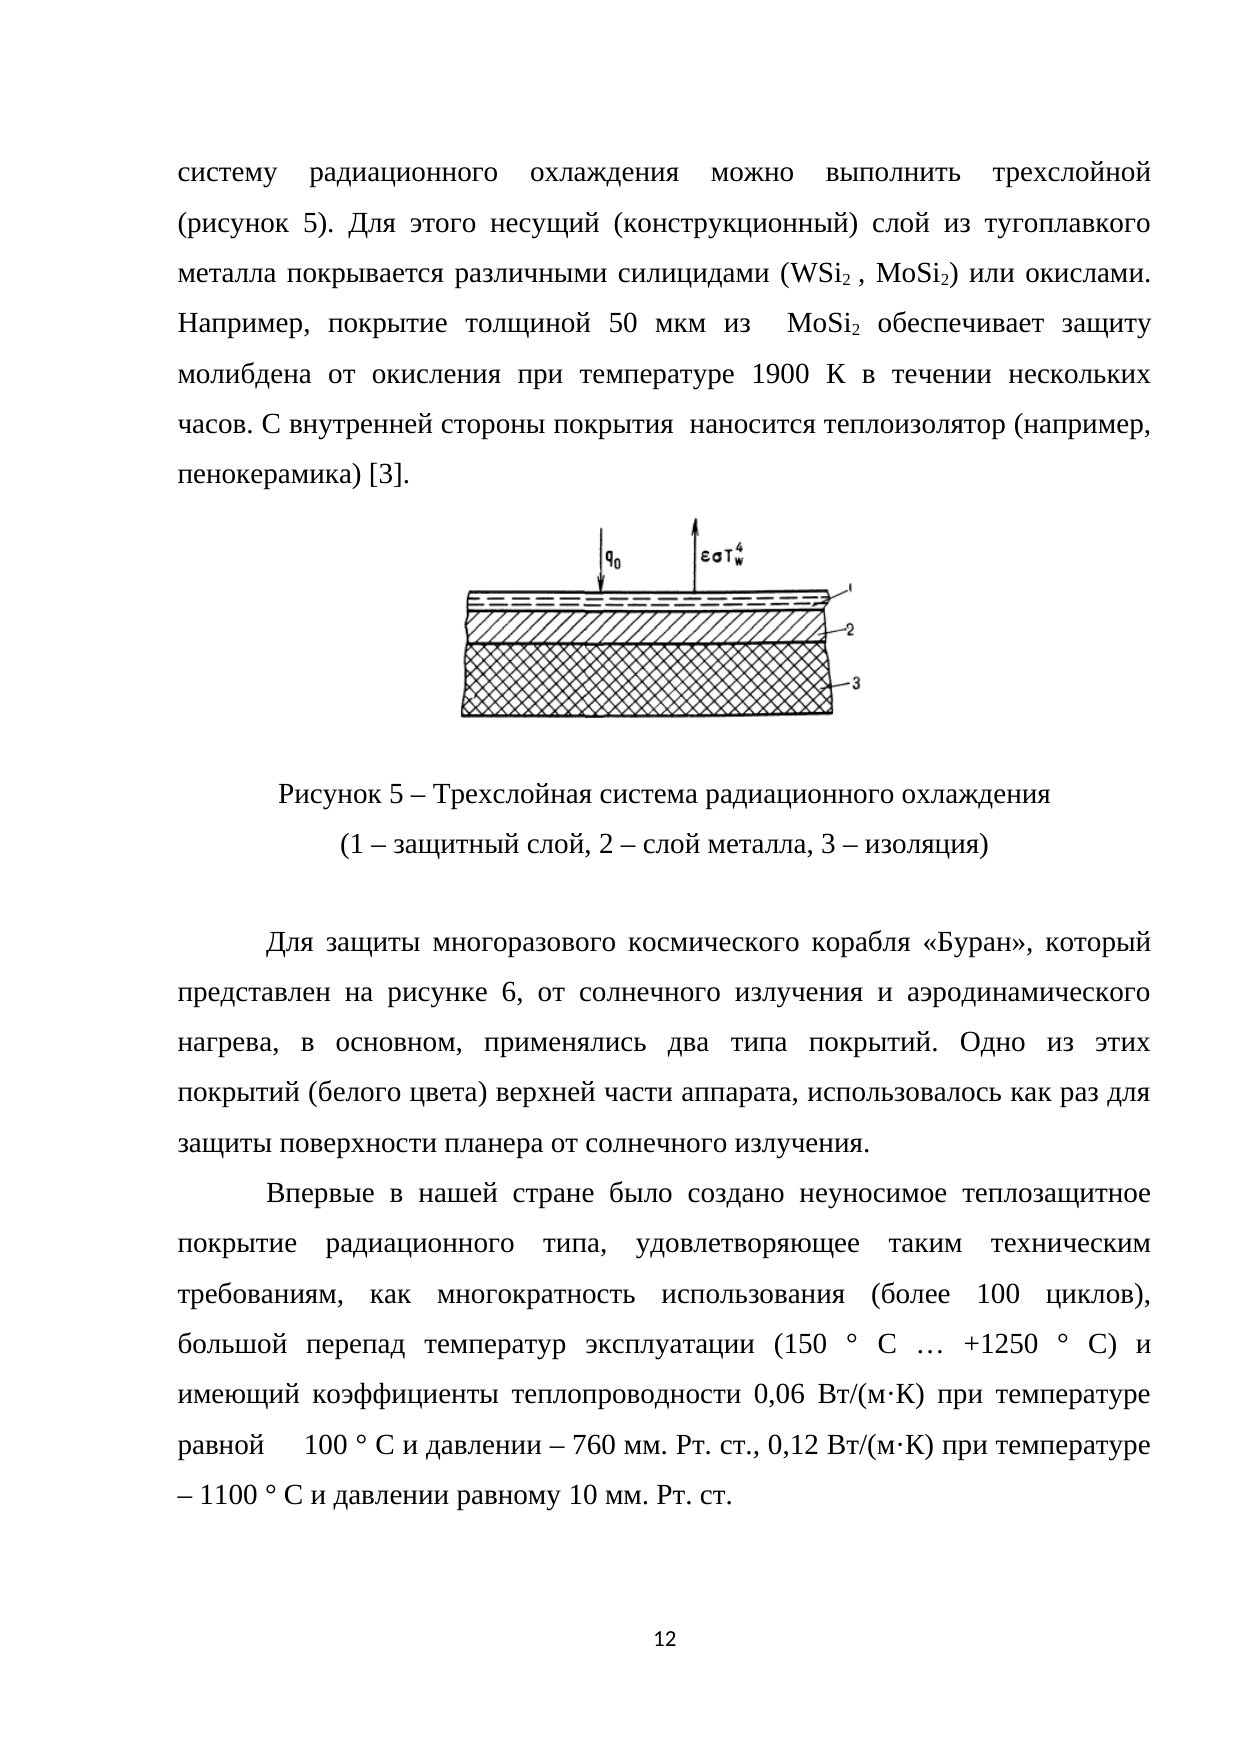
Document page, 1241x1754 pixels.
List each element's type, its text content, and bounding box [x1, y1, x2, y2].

text Впервые в нашей стране было создано неуносимое теплозащитное покрытие радиационного типа, удовлетворяющее таким техническим требованиям, как многократность использования (более 100 циклов), большой перепад температур эксплуатации (150 ° C … +1250 ° C) и имеющий коэффициенты теплопроводности 0,06 Вт/(м·К) при температуре равной 100 ° C и давлении – 760 мм. Рт. ст., 0,12 Вт/(м·К) при температуре – 1100 ° C и давлении равному 10 мм. Рт. ст. [177, 1175, 1152, 1511]
table_header [166, 507, 1163, 776]
text Для защиты многоразового космического корабля «Буран», который представлен на рисунке 6, от солнечного излучения и аэродинамического нагрева, в основном, применялись два типа покрытий. Одно из этих покрытий (белого цвета) верхней части аппарата, использовалось как раз для защиты поверхности планера от солнечного излучения. [177, 924, 1152, 1158]
table_cell Рисунок 5 – Трехслойная система радиационного охлаждения (1 – защитный слой, 2 – слой металла, 3 – изоляция) [166, 776, 1163, 873]
picture [447, 506, 882, 764]
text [177, 154, 1152, 490]
